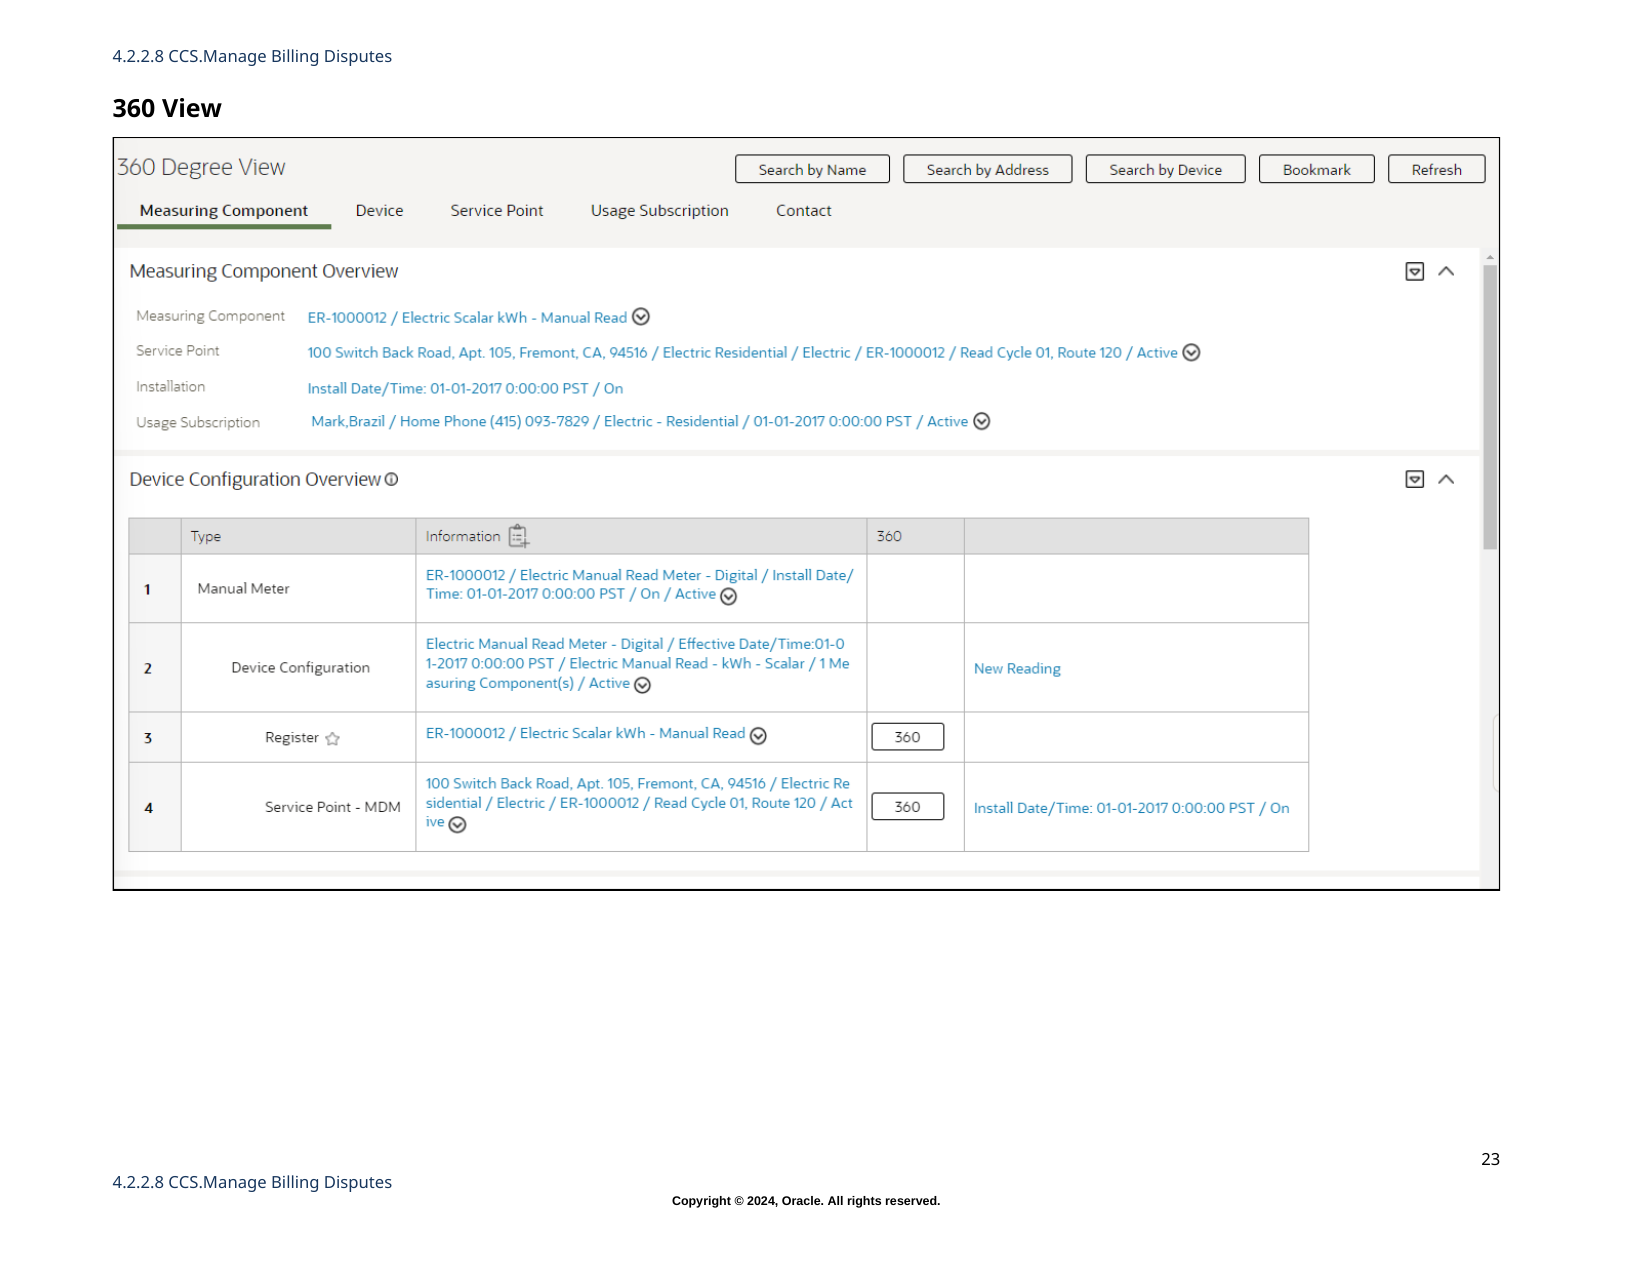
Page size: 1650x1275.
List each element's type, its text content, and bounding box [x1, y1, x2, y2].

picture [112, 137, 1500, 891]
subtitle 360 View [112, 90, 1500, 124]
